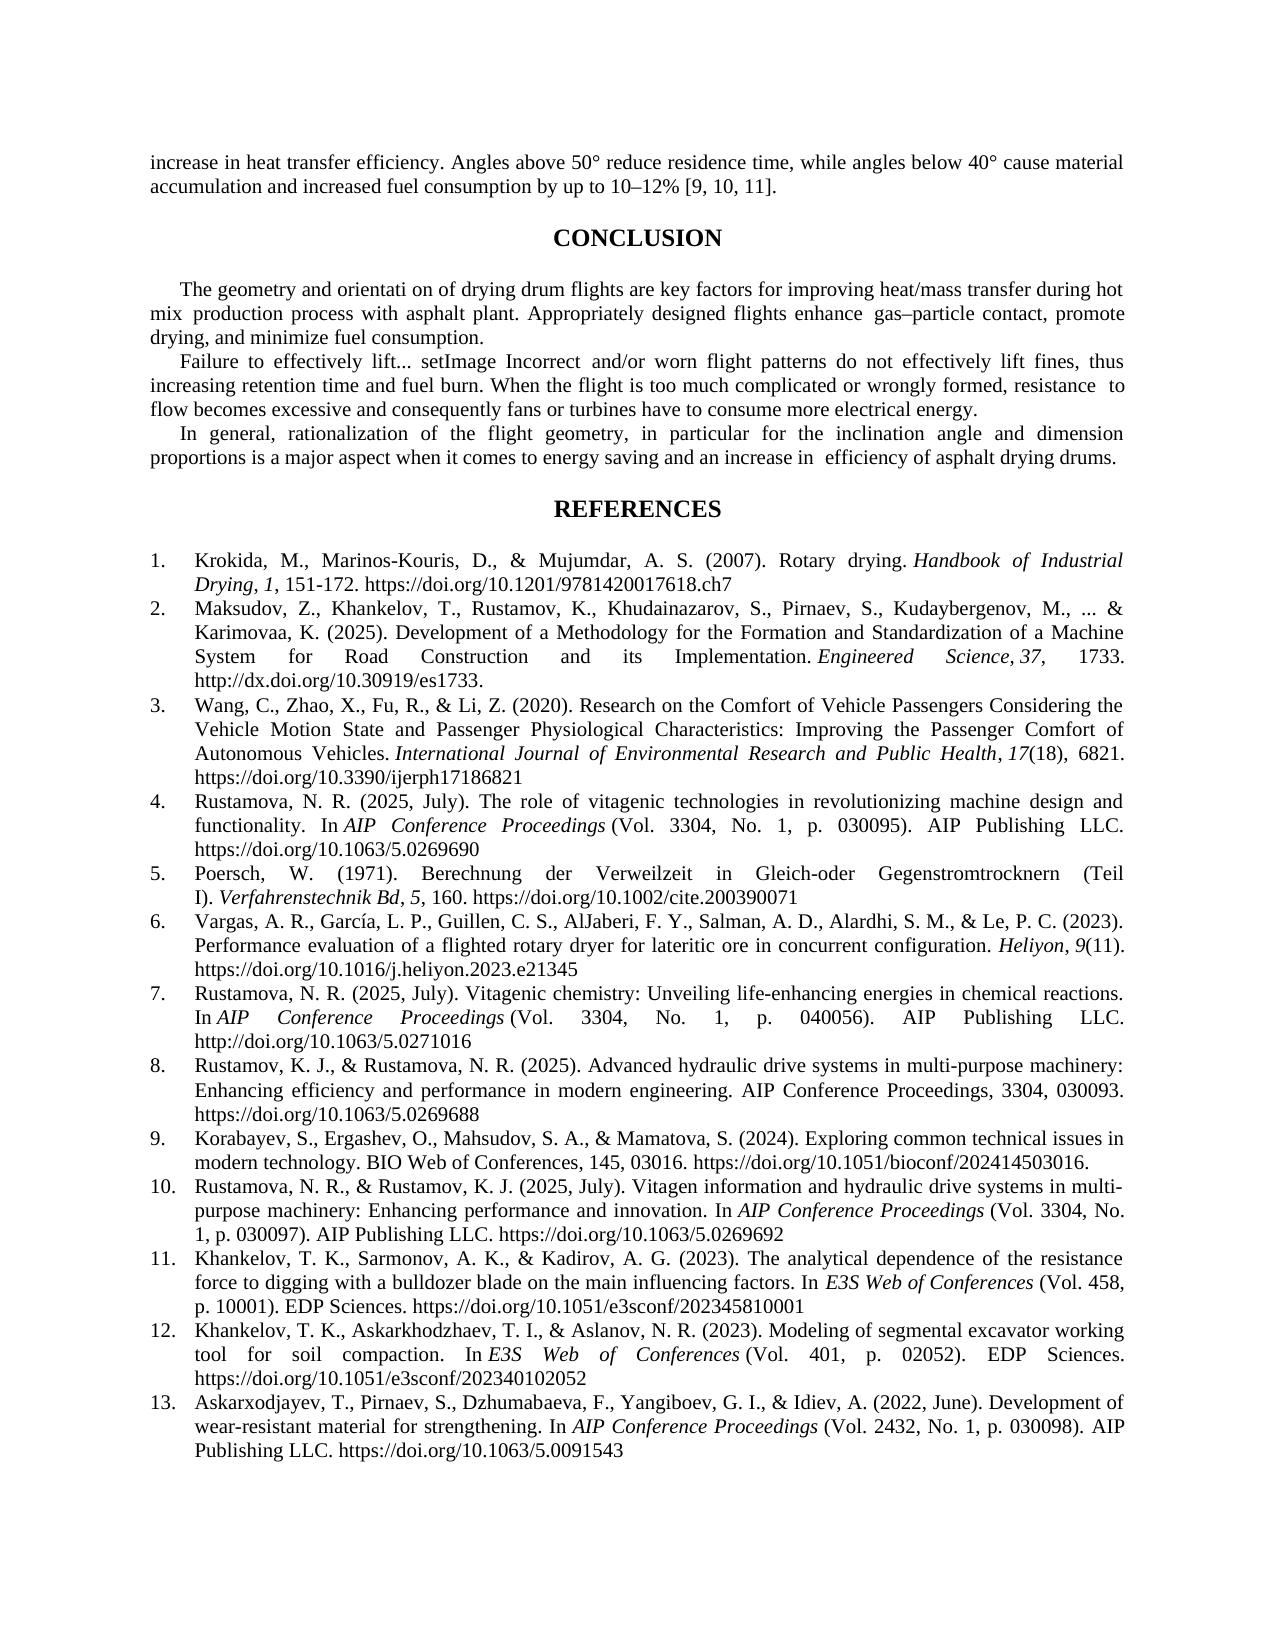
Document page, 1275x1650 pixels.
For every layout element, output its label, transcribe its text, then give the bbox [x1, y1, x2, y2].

text Failure to effectively lift... setImage Incorrect and/or worn flight patterns do not effectively lift fines, thus increasing retention time and fuel burn. When the flight is too much complicated or wrongly formed, resistance to flow becomes excessive and consequently fans or turbines have to consume more electrical energy. [150, 349, 1125, 421]
text CONCLUSION [150, 223, 1125, 252]
list Khankelov, T. K., Sarmonov, A. K., & Kadirov, A. G. (2023). The analytical dependence of the resistance force to digging with a bulldozer blade on the main influencing factors. In E3S Web of Conferences (Vol. 458, p. 10001). EDP Sciences. https://doi.org/10.1051/e3sconf/202345810001 [150, 1246, 1125, 1318]
list Rustamov, K. J., & Rustamova, N. R. (2025). Advanced hydraulic drive systems in multi-purpose machinery: Enhancing efficiency and performance in modern engineering. AIP Conference Proceedings, 3304, 030093. https://doi.org/10.1063/5.0269688 [150, 1053, 1125, 1126]
list Khankelov, T. K., Askarkhodzhaev, T. I., & Aslanov, N. R. (2023). Modeling of segmental excavator working tool for soil compaction. In E3S Web of Conferences (Vol. 401, p. 02052). EDP Sciences. https://doi.org/10.1051/e3sconf/202340102052 [150, 1318, 1125, 1390]
list Rustamova, N. R., & Rustamov, K. J. (2025, July). Vitagen information and hydraulic drive systems in multi-purpose machinery: Enhancing performance and innovation. In AIP Conference Proceedings (Vol. 3304, No. 1, p. 030097). AIP Publishing LLC. https://doi.org/10.1063/5.0269692 [150, 1174, 1125, 1246]
list Korabayev, S., Ergashev, O., Mahsudov, S. A., & Mamatova, S. (2024). Exploring common technical issues in modern technology. BIO Web of Conferences, 145, 03016. https://doi.org/10.1051/bioconf/202414503016. [150, 1126, 1125, 1174]
text REFERENCES [150, 494, 1125, 523]
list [150, 150, 1125, 198]
list Vargas, A. R., García, L. P., Guillen, C. S., AlJaberi, F. Y., Salman, A. D., Alardhi, S. M., & Le, P. C. (2023). Performance evaluation of a flighted rotary dryer for lateritic ore in concurrent configuration. Heliyon, 9(11). https://doi.org/10.1016/j.heliyon.2023.e21345 [150, 909, 1125, 981]
list Rustamova, N. R. (2025, July). Vitagenic chemistry: Unveiling life-enhancing energies in chemical reactions. In AIP Conference Proceedings (Vol. 3304, No. 1, p. 040056). AIP Publishing LLC. http://doi.org/10.1063/5.0271016 [150, 981, 1125, 1053]
list Wang, C., Zhao, X., Fu, R., & Li, Z. (2020). Research on the Comfort of Vehicle Passengers Considering the Vehicle Motion State and Passenger Physiological Characteristics: Improving the Passenger Comfort of Autonomous Vehicles. International Journal of Environmental Research and Public Health, 17(18), 6821. https://doi.org/10.3390/ijerph17186821 [150, 692, 1125, 789]
text In general, rationalization of the flight geometry, in particular for the inclination angle and dimension proportions is a major aspect when it comes to energy saving and an increase in efficiency of asphalt drying drums. [150, 421, 1125, 469]
text The geometry and orientati on of drying drum flights are key factors for improving heat/mass transfer during hot mix production process with asphalt plant. Appropriately designed flights enhance gas–particle contact, promote drying, and minimize fuel consumption. [150, 277, 1125, 349]
list Krokida, M., Marinos-Kouris, D., & Mujumdar, A. S. (2007). Rotary drying. Handbook of Industrial Drying, 1, 151-172. https://doi.org/10.1201/9781420017618.ch7 [150, 548, 1125, 596]
list Askarxodjayev, T., Pirnaev, S., Dzhumabаeva, F., Yangiboev, G. I., & Idiev, A. (2022, June). Development of wear-resistant material for strengthening. In AIP Conference Proceedings (Vol. 2432, No. 1, p. 030098). AIP Publishing LLC. https://doi.org/10.1063/5.0091543 [150, 1390, 1125, 1462]
list Maksudov, Z., Khankelov, T., Rustamov, K., Khudainazarov, S., Pirnaev, S., Kudaybergenov, M., ... & Karimovaa, K. (2025). Development of a Methodology for the Formation and Standardization of a Machine System for Road Construction and its Implementation. Engineered Science, 37, 1733. http://dx.doi.org/10.30919/es1733. [150, 596, 1125, 692]
list Poersch, W. (1971). Berechnung der Verweilzeit in Gleich-oder Gegenstromtrocknern (Teil I). Verfahrenstechnik Bd, 5, 160. https://doi.org/10.1002/cite.200390071 [150, 861, 1125, 909]
list Rustamova, N. R. (2025, July). The role of vitagenic technologies in revolutionizing machine design and functionality. In AIP Conference Proceedings (Vol. 3304, No. 1, p. 030095). AIP Publishing LLC. https://doi.org/10.1063/5.0269690 [150, 789, 1125, 861]
